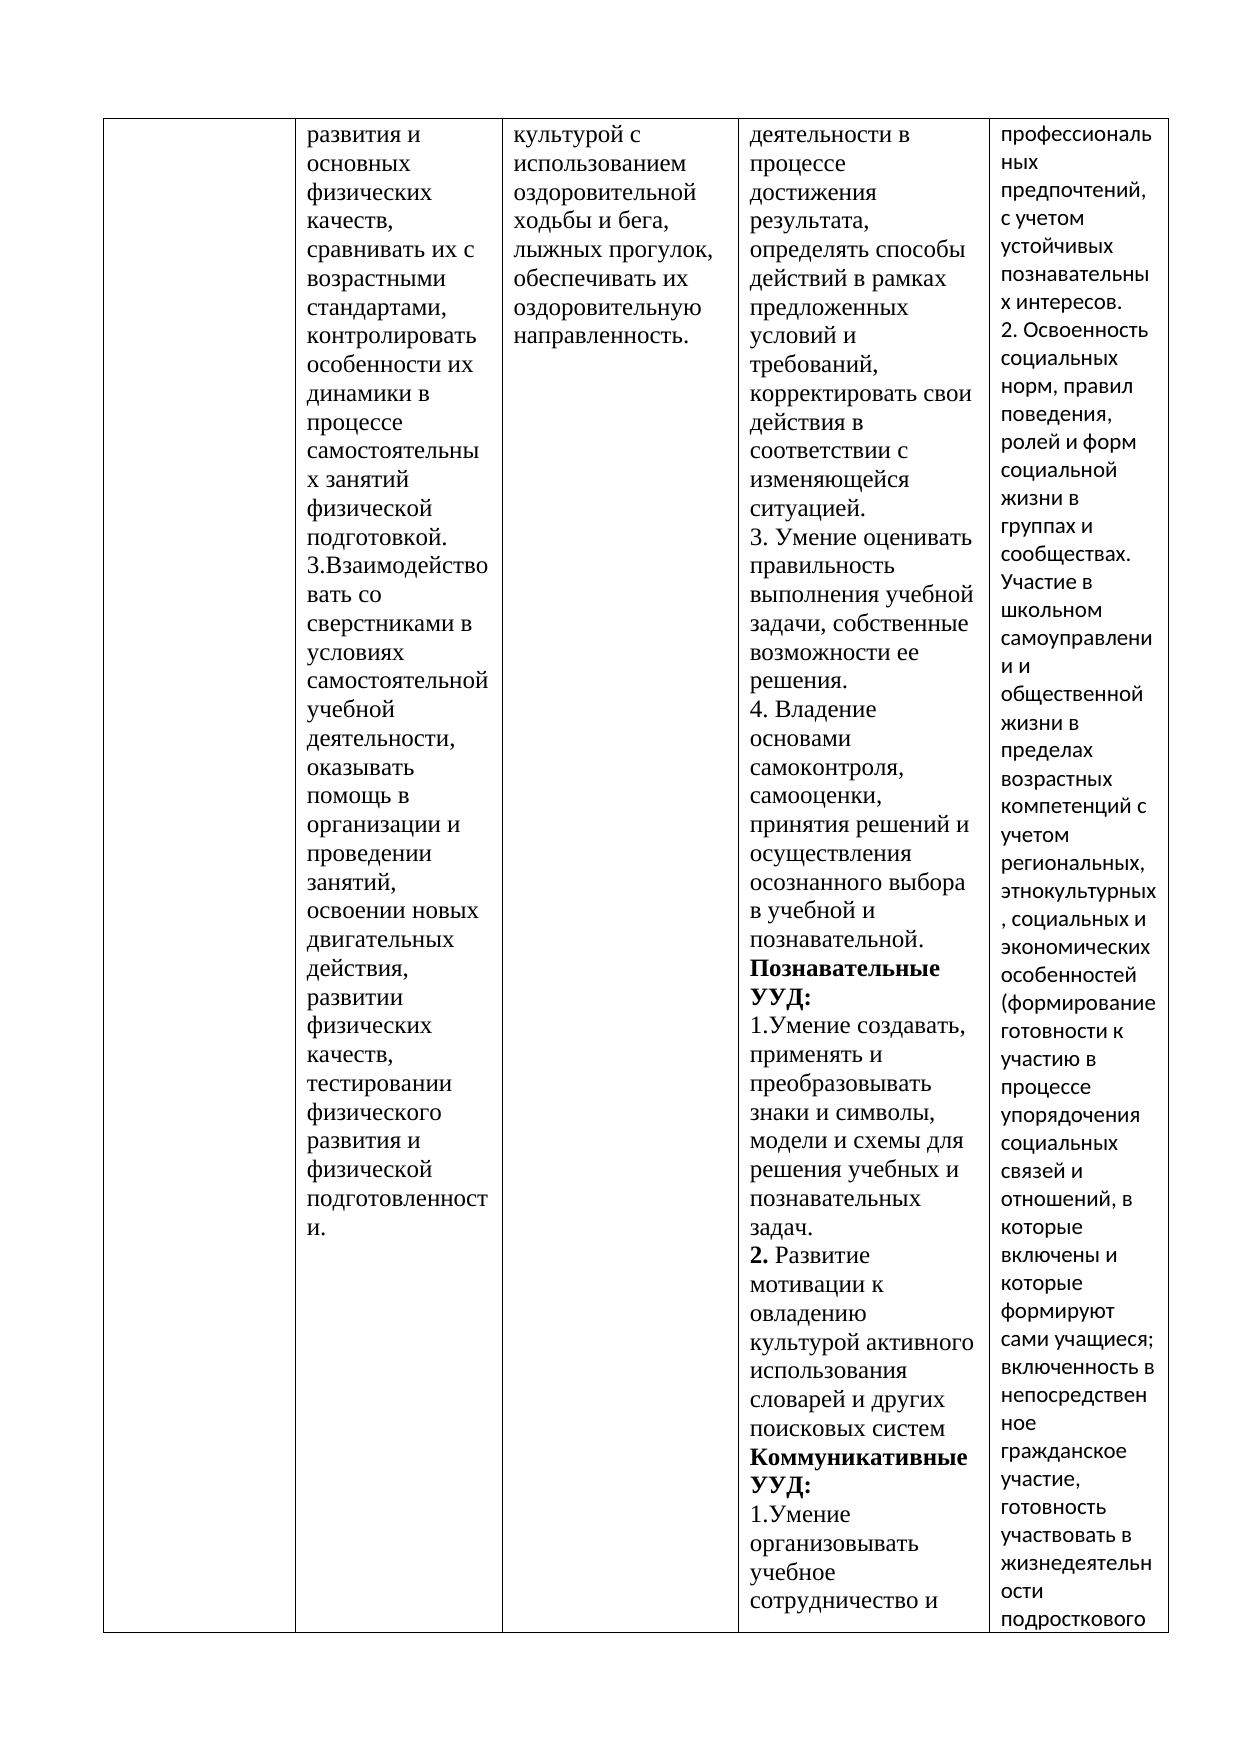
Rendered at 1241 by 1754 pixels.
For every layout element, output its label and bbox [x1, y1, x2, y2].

table_cell [503, 119, 738, 1632]
table_cell [104, 119, 295, 1632]
table_cell [296, 119, 502, 1632]
table_cell [739, 119, 989, 1632]
table_cell [990, 119, 1168, 1632]
